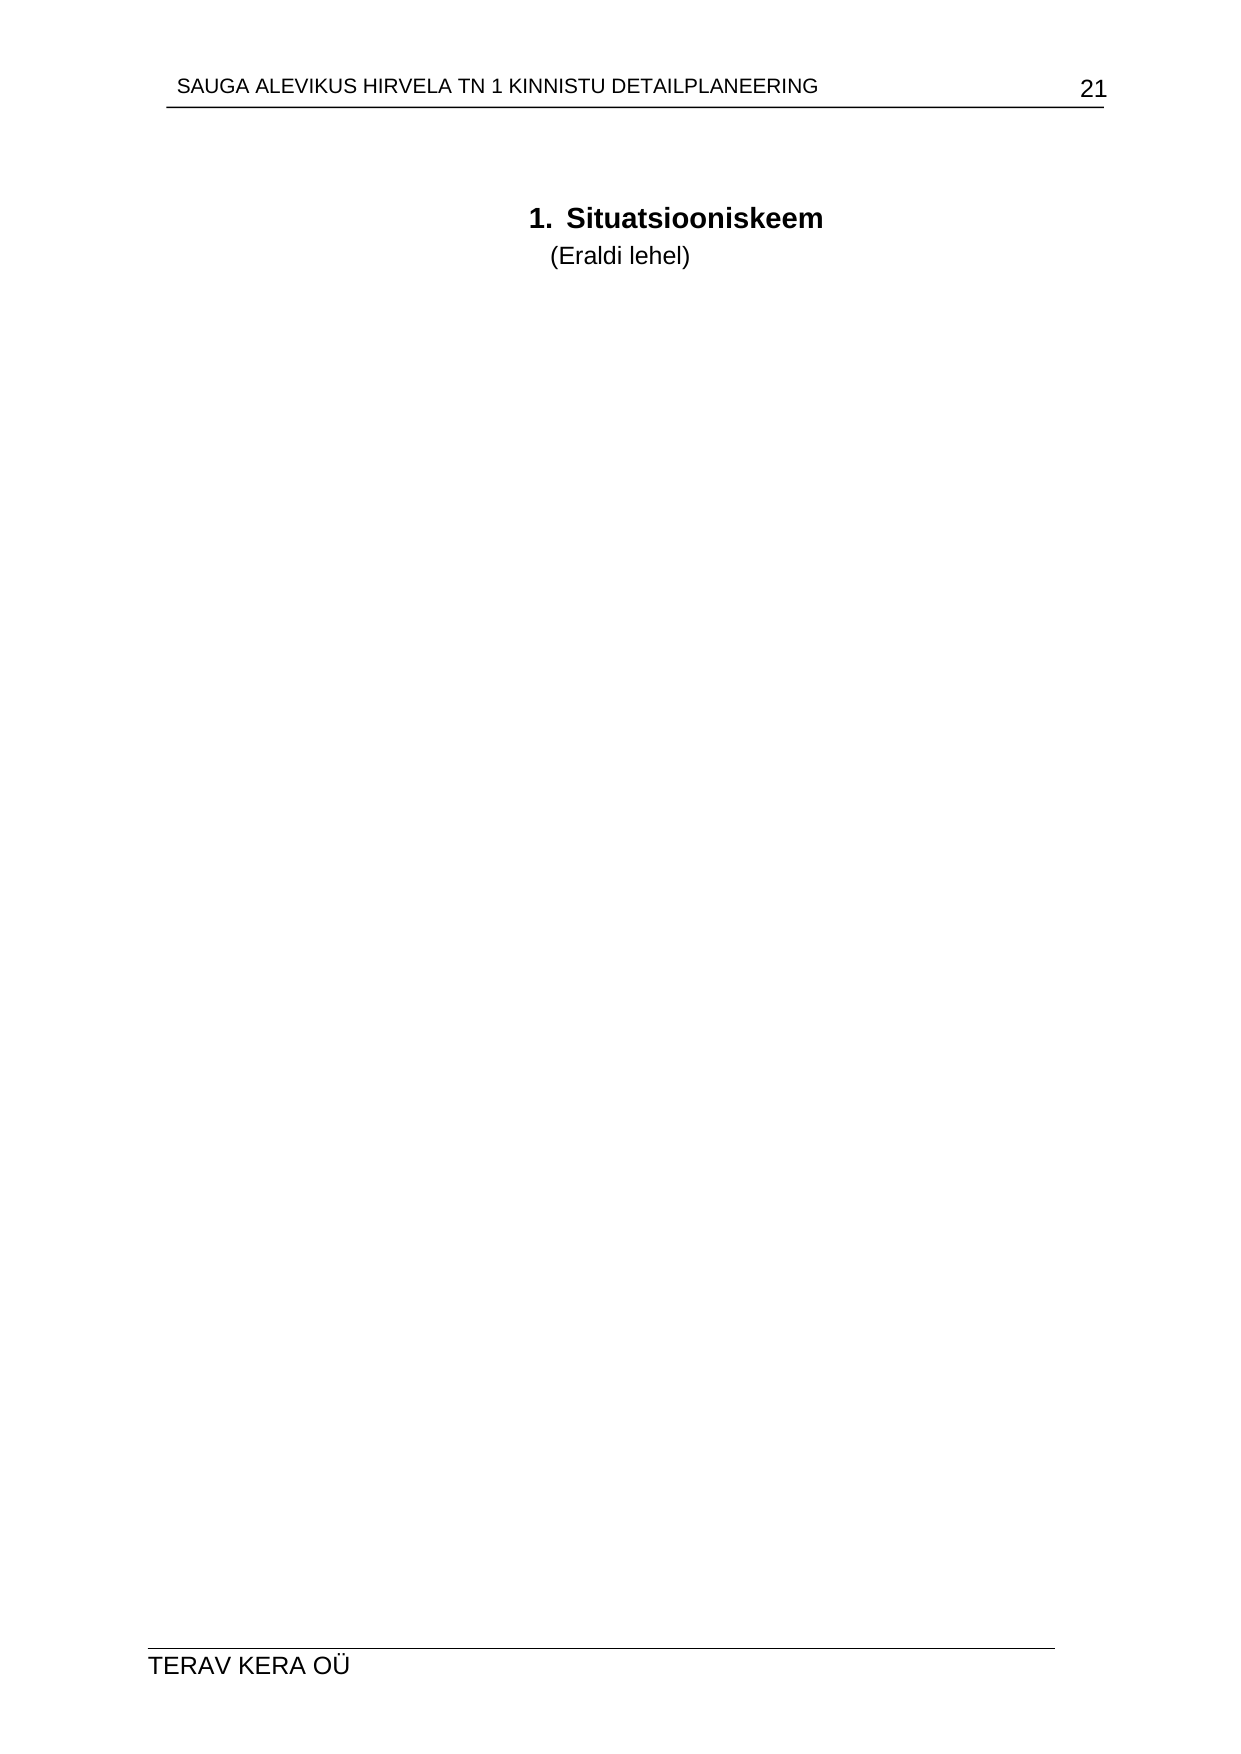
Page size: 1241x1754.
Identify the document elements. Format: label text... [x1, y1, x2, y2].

subtitle Situatsiooniskeem [260, 201, 1092, 235]
text (Eraldi lehel) [148, 241, 1092, 270]
